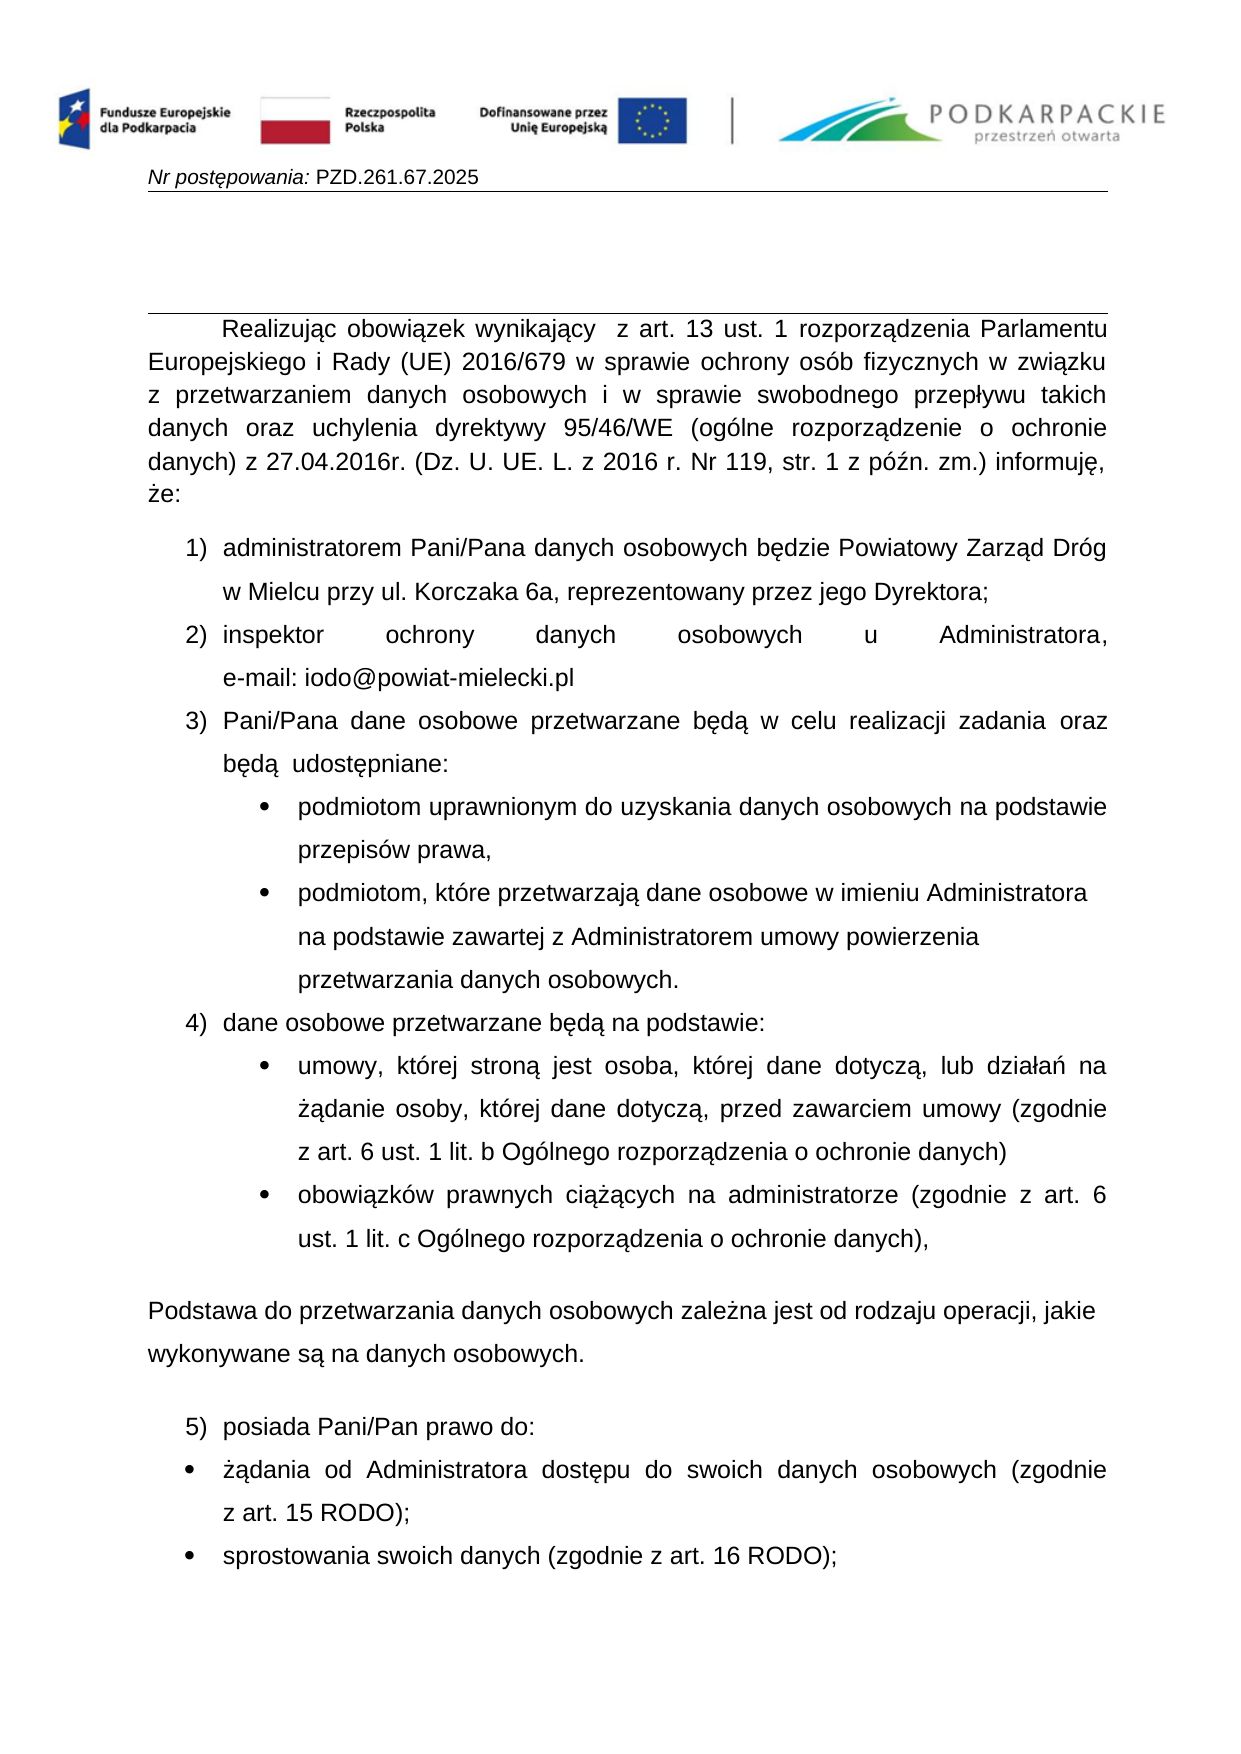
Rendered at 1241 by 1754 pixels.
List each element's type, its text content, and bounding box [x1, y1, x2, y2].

list dane osobowe przetwarzane będą na podstawie: [185, 1008, 1108, 1037]
list podmiotom, które przetwarzają dane osobowe w imieniu Administratora na podstawie zawartej z Administratorem umowy powierzenia przetwarzania danych osobowych. [260, 878, 1108, 993]
picture [44, 73, 1180, 165]
list Pani/Pana dane osobowe przetwarzane będą w celu realizacji zadania oraz będą udostępniane: [185, 706, 1108, 778]
text Podstawa do przetwarzania danych osobowych zależna jest od rodzaju operacji, jakie wykonywane są na danych osobowych. [148, 1296, 1108, 1368]
list posiada Pani/Pan prawo do: [185, 1411, 1108, 1440]
list umowy, której stroną jest osoba, której dane dotyczą, lub działań na żądanie osoby, której dane dotyczą, przed zawarciem umowy (zgodnie z art. 6 ust. 1 lit. b Ogólnego rozporządzenia o ochronie danych) [260, 1051, 1108, 1166]
list żądania od Administratora dostępu do swoich danych osobowych (zgodnie z art. 15 RODO); [185, 1454, 1108, 1527]
list podmiotom uprawnionym do uzyskania danych osobowych na podstawie przepisów prawa, [260, 792, 1108, 864]
text Realizując obowiązek wynikający z art. 13 ust. 1 rozporządzenia Parlamentu Europejskiego i Rady (UE) 2016/679 w sprawie ochrony osób fizycznych w związku z przetwarzaniem danych osobowych i w sprawie swobodnego przepływu takich danych oraz uchylenia dyrektywy 95/46/WE (ogólne rozporządzenie o ochronie danych) z 27.04.2016r. (Dz. U. UE. L. z 2016 r. Nr 119, str. 1 z późn. zm.) informuję, że: [148, 314, 1108, 508]
list sprostowania swoich danych (zgodnie z art. 16 RODO); [185, 1541, 1108, 1570]
list obowiązków prawnych ciążących na administratorze (zgodnie z art. 6 ust. 1 lit. c Ogólnego rozporządzenia o ochronie danych), [260, 1181, 1108, 1252]
list inspektor ochrony danych osobowych u Administratora, e-mail: iodo@powiat-mielecki.pl [185, 619, 1108, 691]
list administratorem Pani/Pana danych osobowych będzie Powiatowy Zarząd Dróg w Mielcu przy ul. Korczaka 6a, reprezentowany przez jego Dyrektora; [185, 533, 1108, 605]
